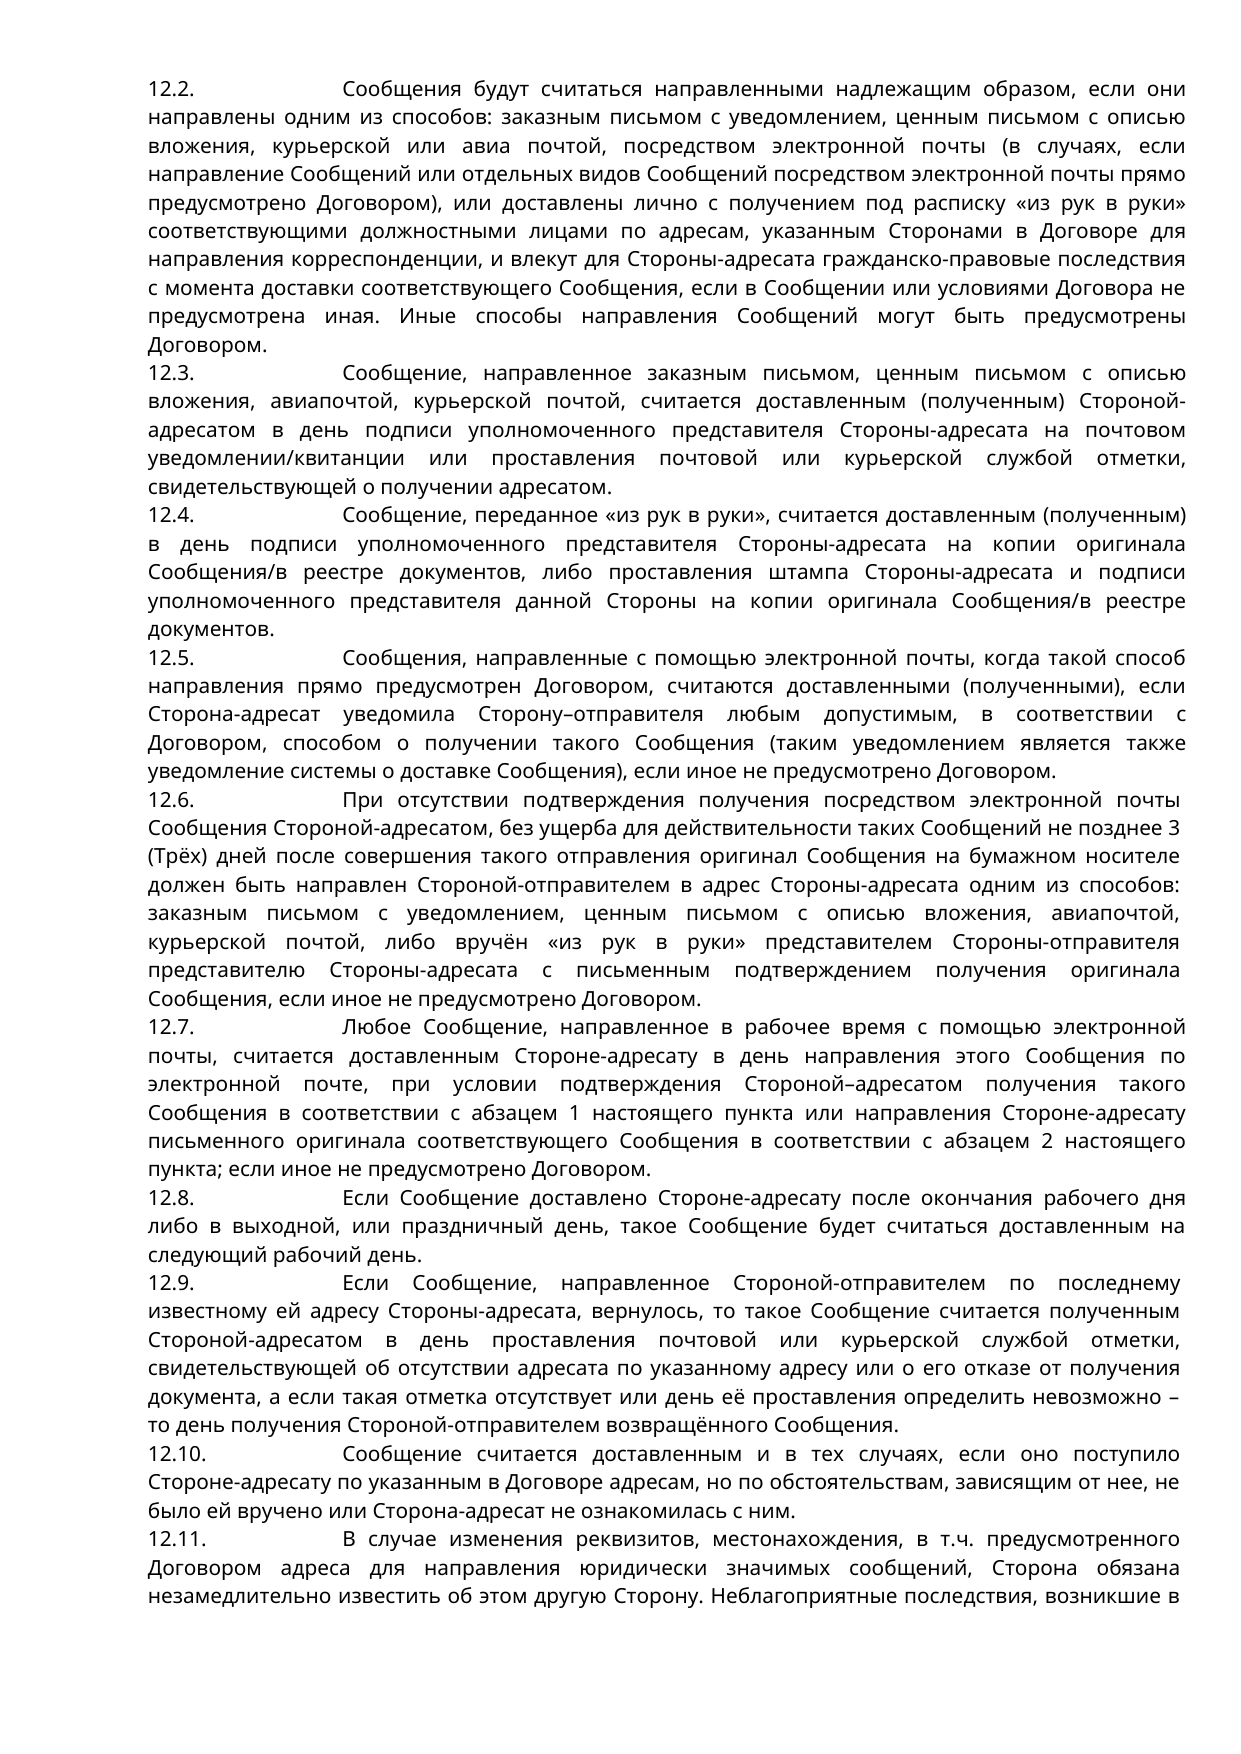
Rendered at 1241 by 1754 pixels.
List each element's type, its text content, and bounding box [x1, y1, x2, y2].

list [148, 1524, 1181, 1609]
list Любое Сообщение, направленное в рабочее время с помощью электронной почты, считается доставленным Стороне-адресату в день направления этого Сообщения по электронной почте, при условии подтверждения Стороной–адресатом получения такого Сообщения в соответствии с абзацем 1 настоящего пункта или направления Стороне-адресату письменного оригинала соответствующего Сообщения в соответствии с абзацем 2 настоящего пункта; если иное не предусмотрено Договором. [148, 1012, 1187, 1183]
list Сообщение, направленное заказным письмом, ценным письмом с описью вложения, авиапочтой, курьерской почтой, считается доставленным (полученным) Стороной-адресатом в день подписи уполномоченного представителя Стороны-адресата на почтовом уведомлении/квитанции или проставления почтовой или курьерской службой отметки, свидетельствующей о получении адресатом. [148, 358, 1187, 500]
list Если Сообщение, направленное Стороной-отправителем по последнему известному ей адресу Стороны-адресата, вернулось, то такое Сообщение считается полученным Стороной-адресатом в день проставления почтовой или курьерской службой отметки, свидетельствующей об отсутствии адресата по указанному адресу или о его отказе от получения документа, а если такая отметка отсутствует или день её проставления определить невозможно – то день получения Стороной-отправителем возвращённого Сообщения. [148, 1268, 1181, 1439]
list Если Сообщение доставлено Стороне-адресату после окончания рабочего дня либо в выходной, или праздничный день, такое Сообщение будет считаться доставленным на следующий рабочий день. [148, 1183, 1187, 1268]
list Сообщение, переданное «из рук в руки», считается доставленным (полученным) в день подписи уполномоченного представителя Стороны-адресата на копии оригинала Сообщения/в реестре документов, либо проставления штампа Стороны-адресата и подписи уполномоченного представителя данной Стороны на копии оригинала Сообщения/в реестре документов. [148, 500, 1187, 643]
list Сообщения, направленные с помощью электронной почты, когда такой способ направления прямо предусмотрен Договором, считаются доставленными (полученными), если Сторона-адресат уведомила Сторону–отправителя любым допустимым, в соответствии с Договором, способом о получении такого Сообщения (таким уведомлением является также уведомление системы о доставке Сообщения), если иное не предусмотрено Договором. [148, 643, 1187, 785]
list Сообщение считается доставленным и в тех случаях, если оно поступило Стороне-адресату по указанным в Договоре адресам, но по обстоятельствам, зависящим от нее, не было ей вручено или Сторона-адресат не ознакомилась с ним. [148, 1439, 1181, 1524]
list Сообщения будут считаться направленными надлежащим образом, если они направлены одним из способов: заказным письмом с уведомлением, ценным письмом с описью вложения, курьерской или авиа почтой, посредством электронной почты (в случаях, если направление Сообщений или отдельных видов Сообщений посредством электронной почты прямо предусмотрено Договором), или доставлены лично с получением под расписку «из рук в руки» соответствующими должностными лицами по адресам, указанным Сторонами в Договоре для направления корреспонденции, и влекут для Стороны-адресата гражданско-правовые последствия с момента доставки соответствующего Сообщения, если в Сообщении или условиями Договора не предусмотрена иная. Иные способы направления Сообщений могут быть предусмотрены Договором. [148, 74, 1187, 358]
list При отсутствии подтверждения получения посредством электронной почты Сообщения Стороной-адресатом, без ущерба для действительности таких Сообщений не позднее 3 (Трёх) дней после совершения такого отправления оригинал Сообщения на бумажном носителе должен быть направлен Стороной-отправителем в адрес Стороны-адресата одним из способов: заказным письмом с уведомлением, ценным письмом с описью вложения, авиапочтой, курьерской почтой, либо вручён «из рук в руки» представителем Стороны-отправителя представителю Стороны-адресата с письменным подтверждением получения оригинала Сообщения, если иное не предусмотрено Договором. [148, 785, 1181, 1012]
